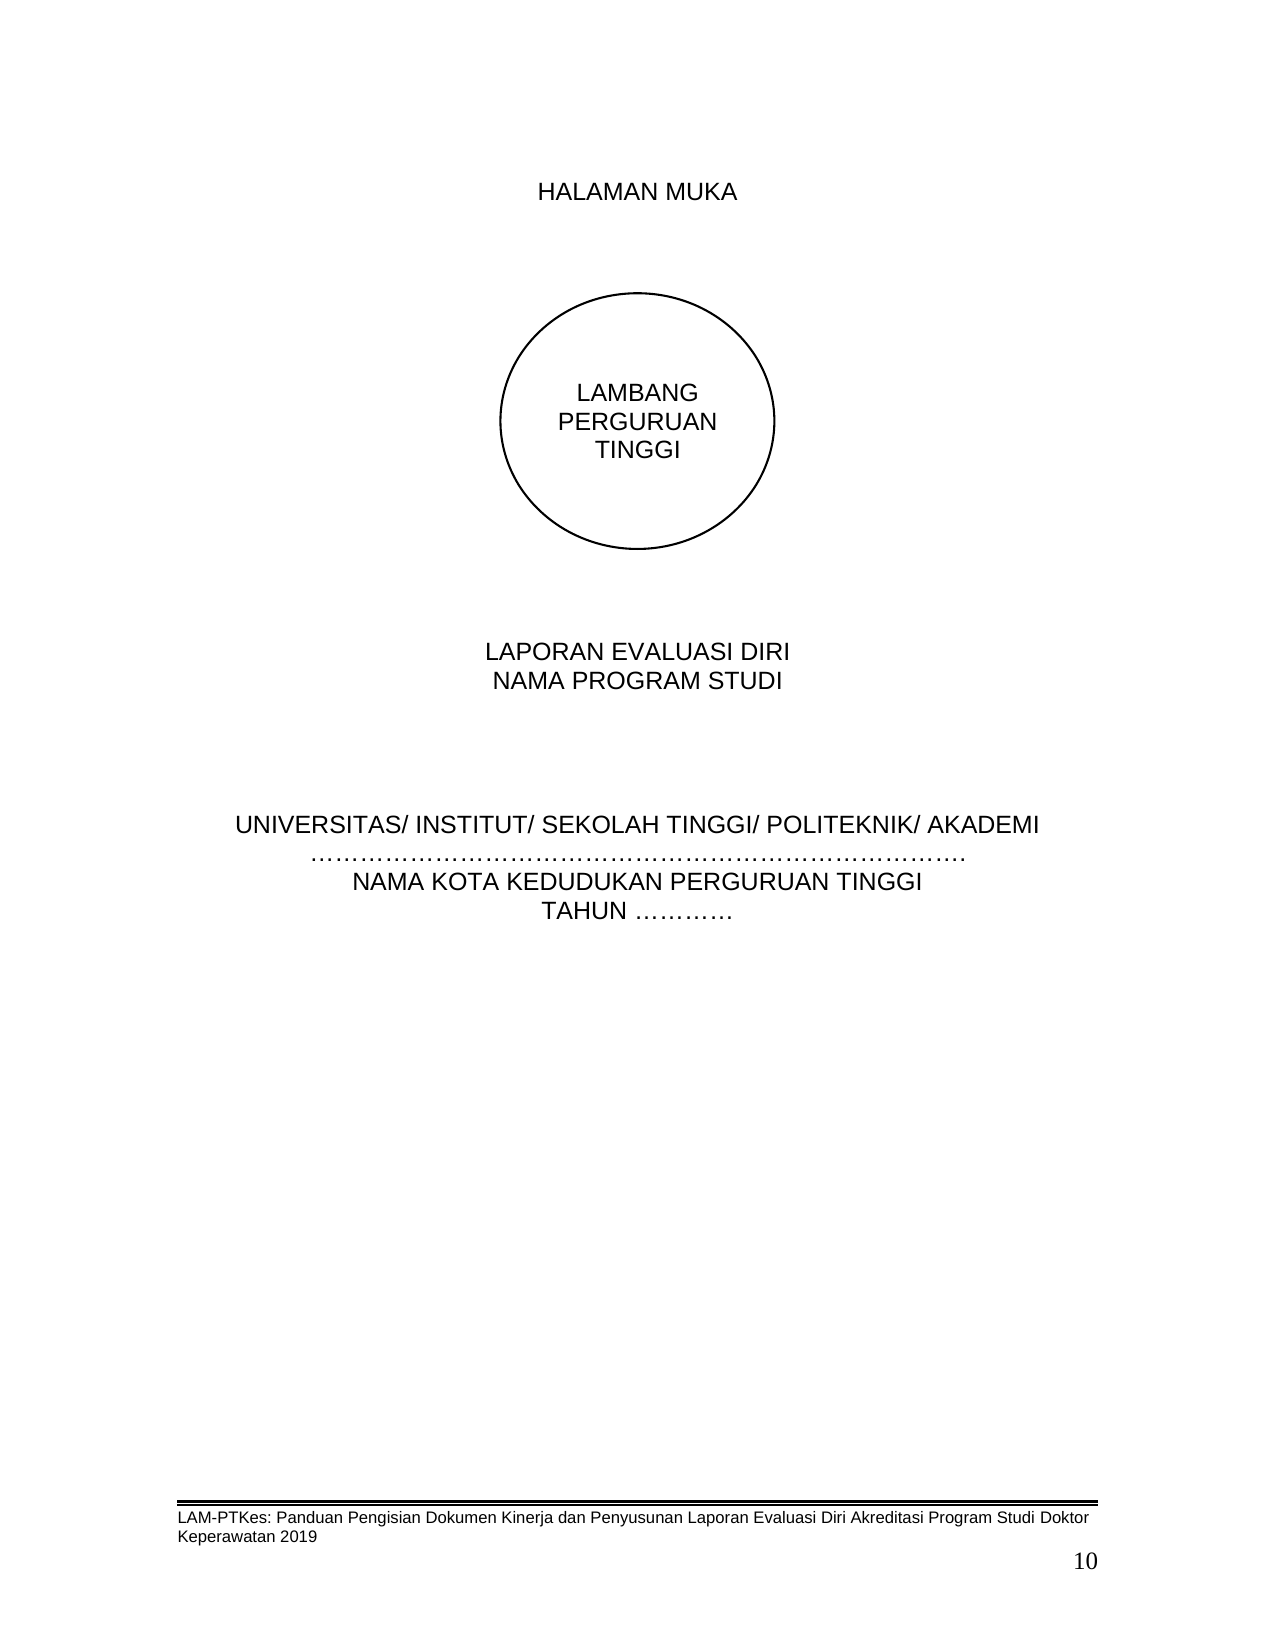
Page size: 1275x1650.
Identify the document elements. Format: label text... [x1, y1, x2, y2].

text NAMA KOTA KEDUDUKAN PERGURUAN TINGGI [177, 867, 1098, 896]
text HALAMAN MUKA [177, 177, 1098, 206]
text ……………………………………………………………………. [177, 838, 1098, 867]
text UNIVERSITAS/ INSTITUT/ SEKOLAH TINGGI/ POLITEKNIK/ AKADEMI [177, 810, 1098, 838]
text LAPORAN EVALUASI DIRI [177, 637, 1098, 666]
text TAHUN ………… [177, 896, 1098, 925]
text NAMA PROGRAM STUDI [177, 666, 1098, 695]
